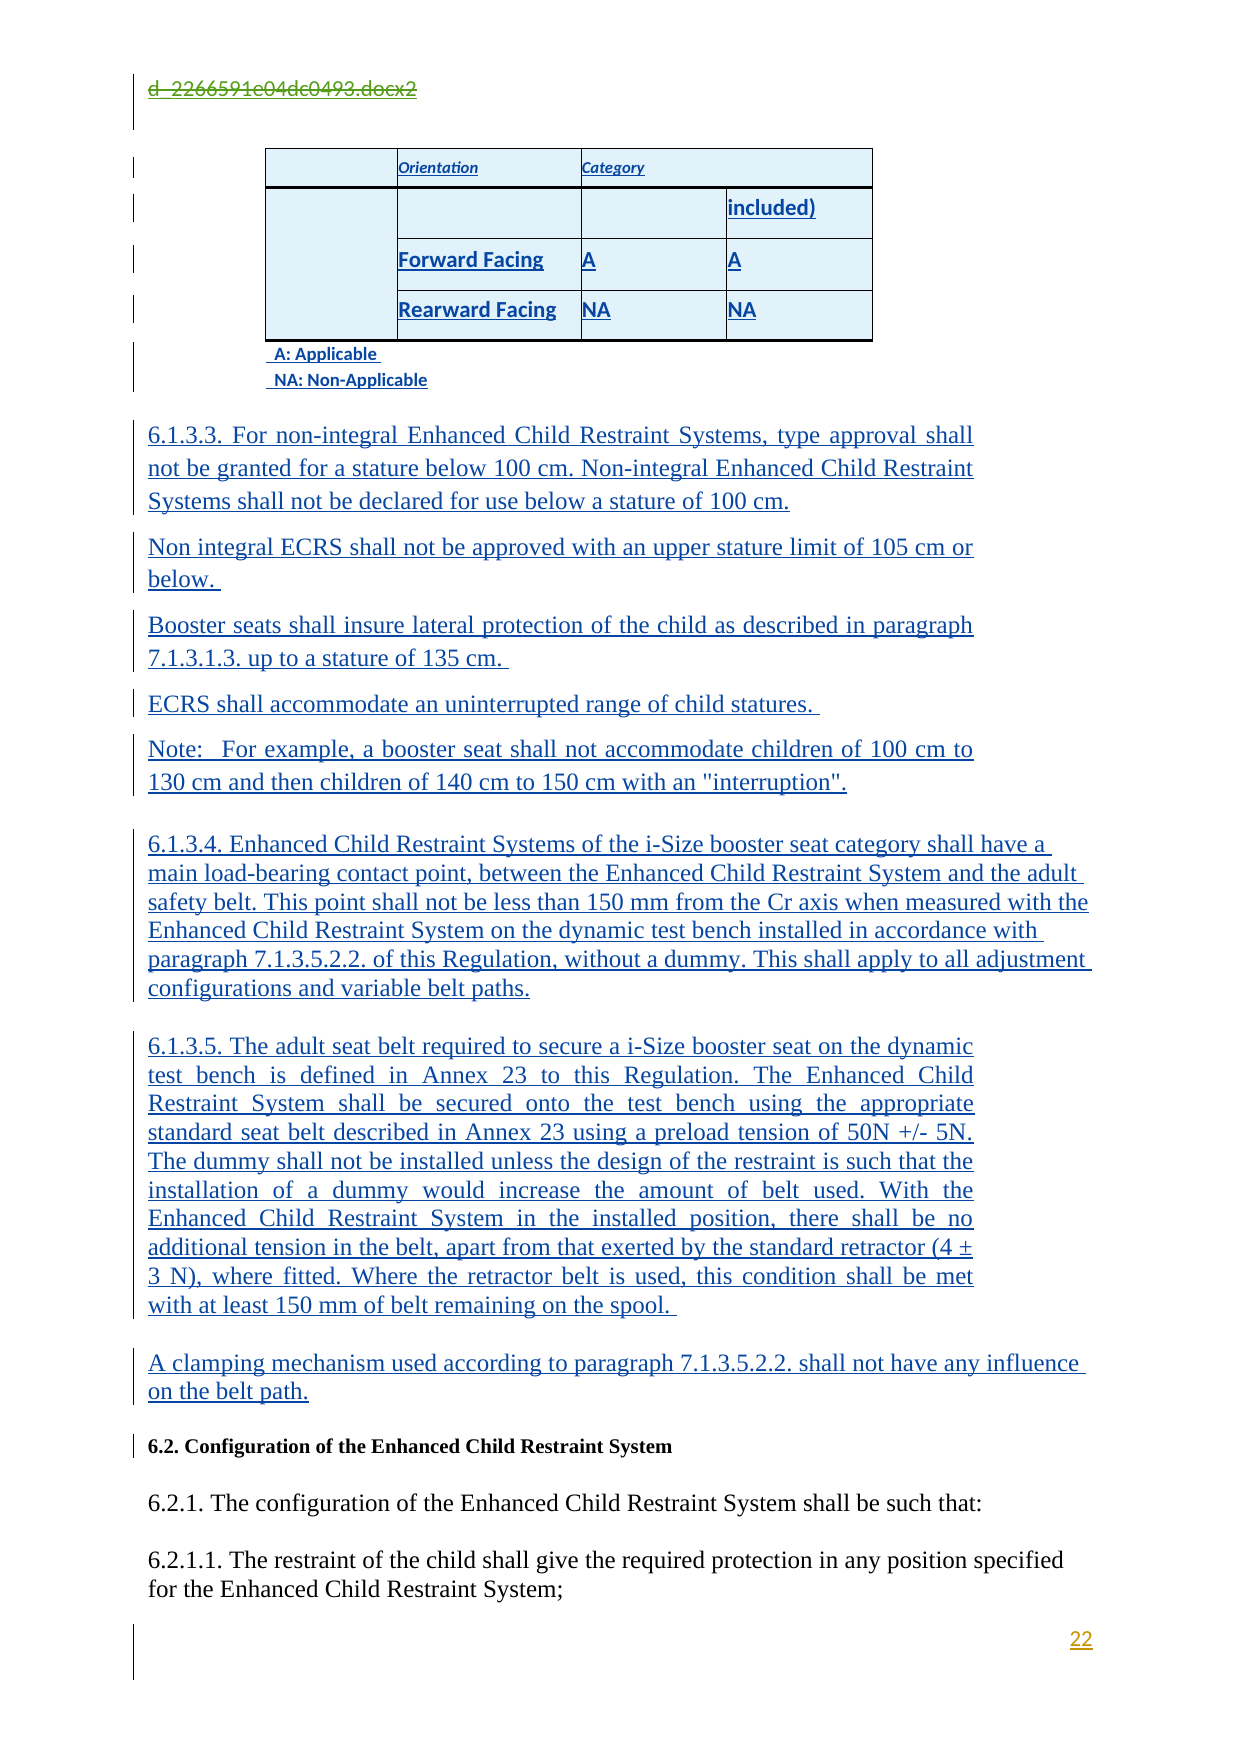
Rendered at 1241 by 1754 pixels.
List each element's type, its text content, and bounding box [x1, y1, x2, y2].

text 6.2.1. The configuration of the Enhanced Child Restraint System shall be such that: [148, 1488, 1092, 1516]
text 6.2.1.1. The restraint of the child shall give the required protection in any position specified for the Enhanced Child Restraint System; [148, 1546, 1092, 1603]
text 6.2. Configuration of the Enhanced Child Restraint System [148, 1434, 1092, 1458]
